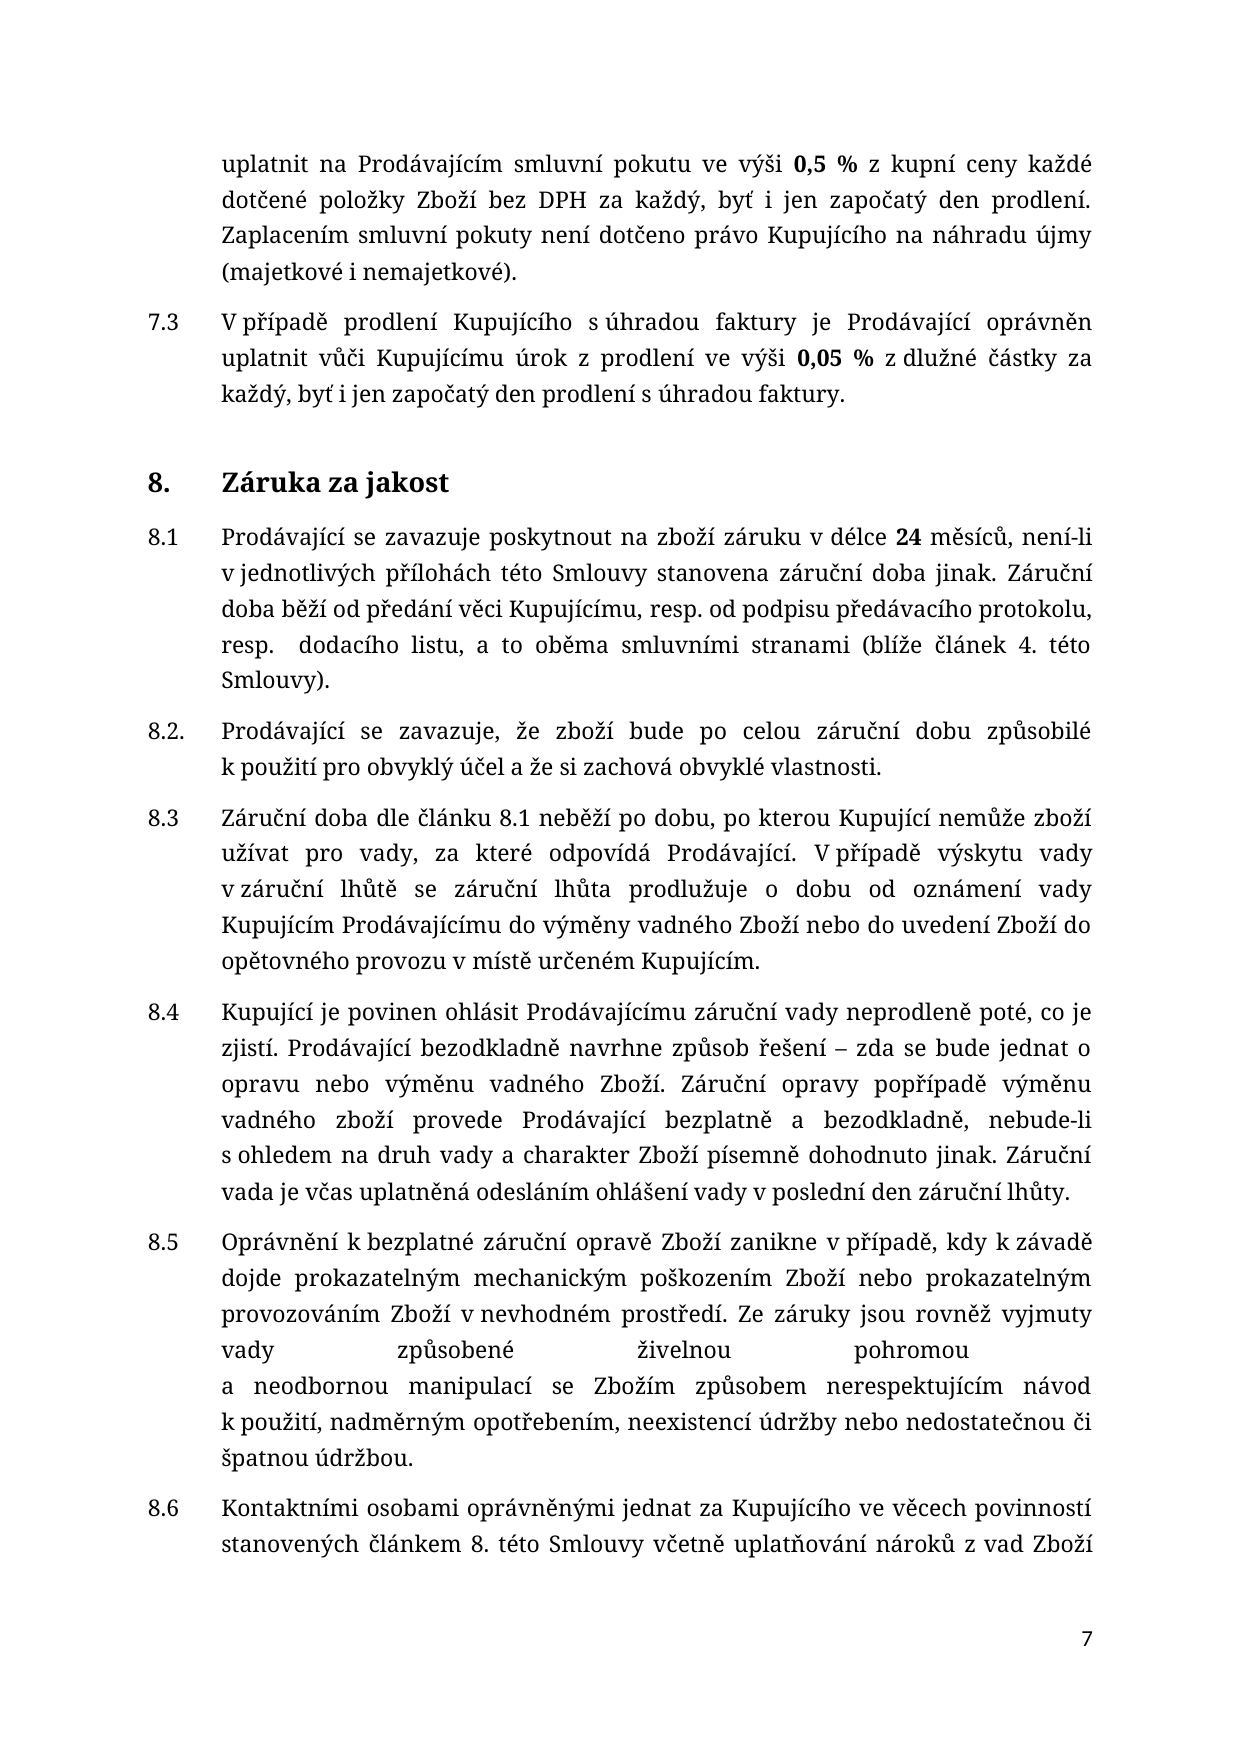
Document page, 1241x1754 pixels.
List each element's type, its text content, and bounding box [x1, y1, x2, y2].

text 8.3 Záruční doba dle článku 8.1 neběží po dobu, po kterou Kupující nemůže zboží užívat pro vady, za které odpovídá Prodávající. V případě výskytu vady v záruční lhůtě se záruční lhůta prodlužuje o dobu od oznámení vady Kupujícím Prodávajícímu do výměny vadného Zboží nebo do uvedení Zboží do opětovného provozu v místě určeném Kupujícím. [148, 801, 1093, 976]
text 7.3 V případě prodlení Kupujícího s úhradou faktury je Prodávající oprávněn uplatnit vůči Kupujícímu úrok z prodlení ve výši 0,05 % z dlužné částky za každý, byť i jen započatý den prodlení s úhradou faktury. [148, 306, 1093, 409]
text 8. Záruka za jakost [148, 464, 1093, 501]
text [148, 148, 1093, 287]
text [148, 1492, 1093, 1559]
text 8.5 Oprávnění k bezplatné záruční opravě Zboží zanikne v případě, kdy k závadě dojde prokazatelným mechanickým poškozením Zboží nebo prokazatelným provozováním Zboží v nevhodném prostředí. Ze záruky jsou rovněž vyjmuty vady způsobené živelnou pohromou a neodbornou manipulací se Zbožím způsobem nerespektujícím návod k použití, nadměrným opotřebením, neexistencí údržby nebo nedostatečnou či špatnou údržbou. [148, 1226, 1093, 1473]
text 8.1 Prodávající se zavazuje poskytnout na zboží záruku v délce 24 měsíců, není-li v jednotlivých přílohách této Smlouvy stanovena záruční doba jinak. Záruční doba běží od předání věci Kupujícímu, resp. od podpisu předávacího protokolu, resp. dodacího listu, a to oběma smluvními stranami (blíže článek 4. této Smlouvy). [148, 521, 1093, 696]
text 8.2. Prodávající se zavazuje, že zboží bude po celou záruční dobu způsobilé k použití pro obvyklý účel a že si zachová obvyklé vlastnosti. [148, 715, 1093, 782]
text 8.4 Kupující je povinen ohlásit Prodávajícímu záruční vady neprodleně poté, co je zjistí. Prodávající bezodkladně navrhne způsob řešení – zda se bude jednat o opravu nebo výměnu vadného Zboží. Záruční opravy popřípadě výměnu vadného zboží provede Prodávající bezplatně a bezodkladně, nebude-li s ohledem na druh vady a charakter Zboží písemně dohodnuto jinak. Záruční vada je včas uplatněná odesláním ohlášení vady v poslední den záruční lhůty. [148, 996, 1093, 1207]
